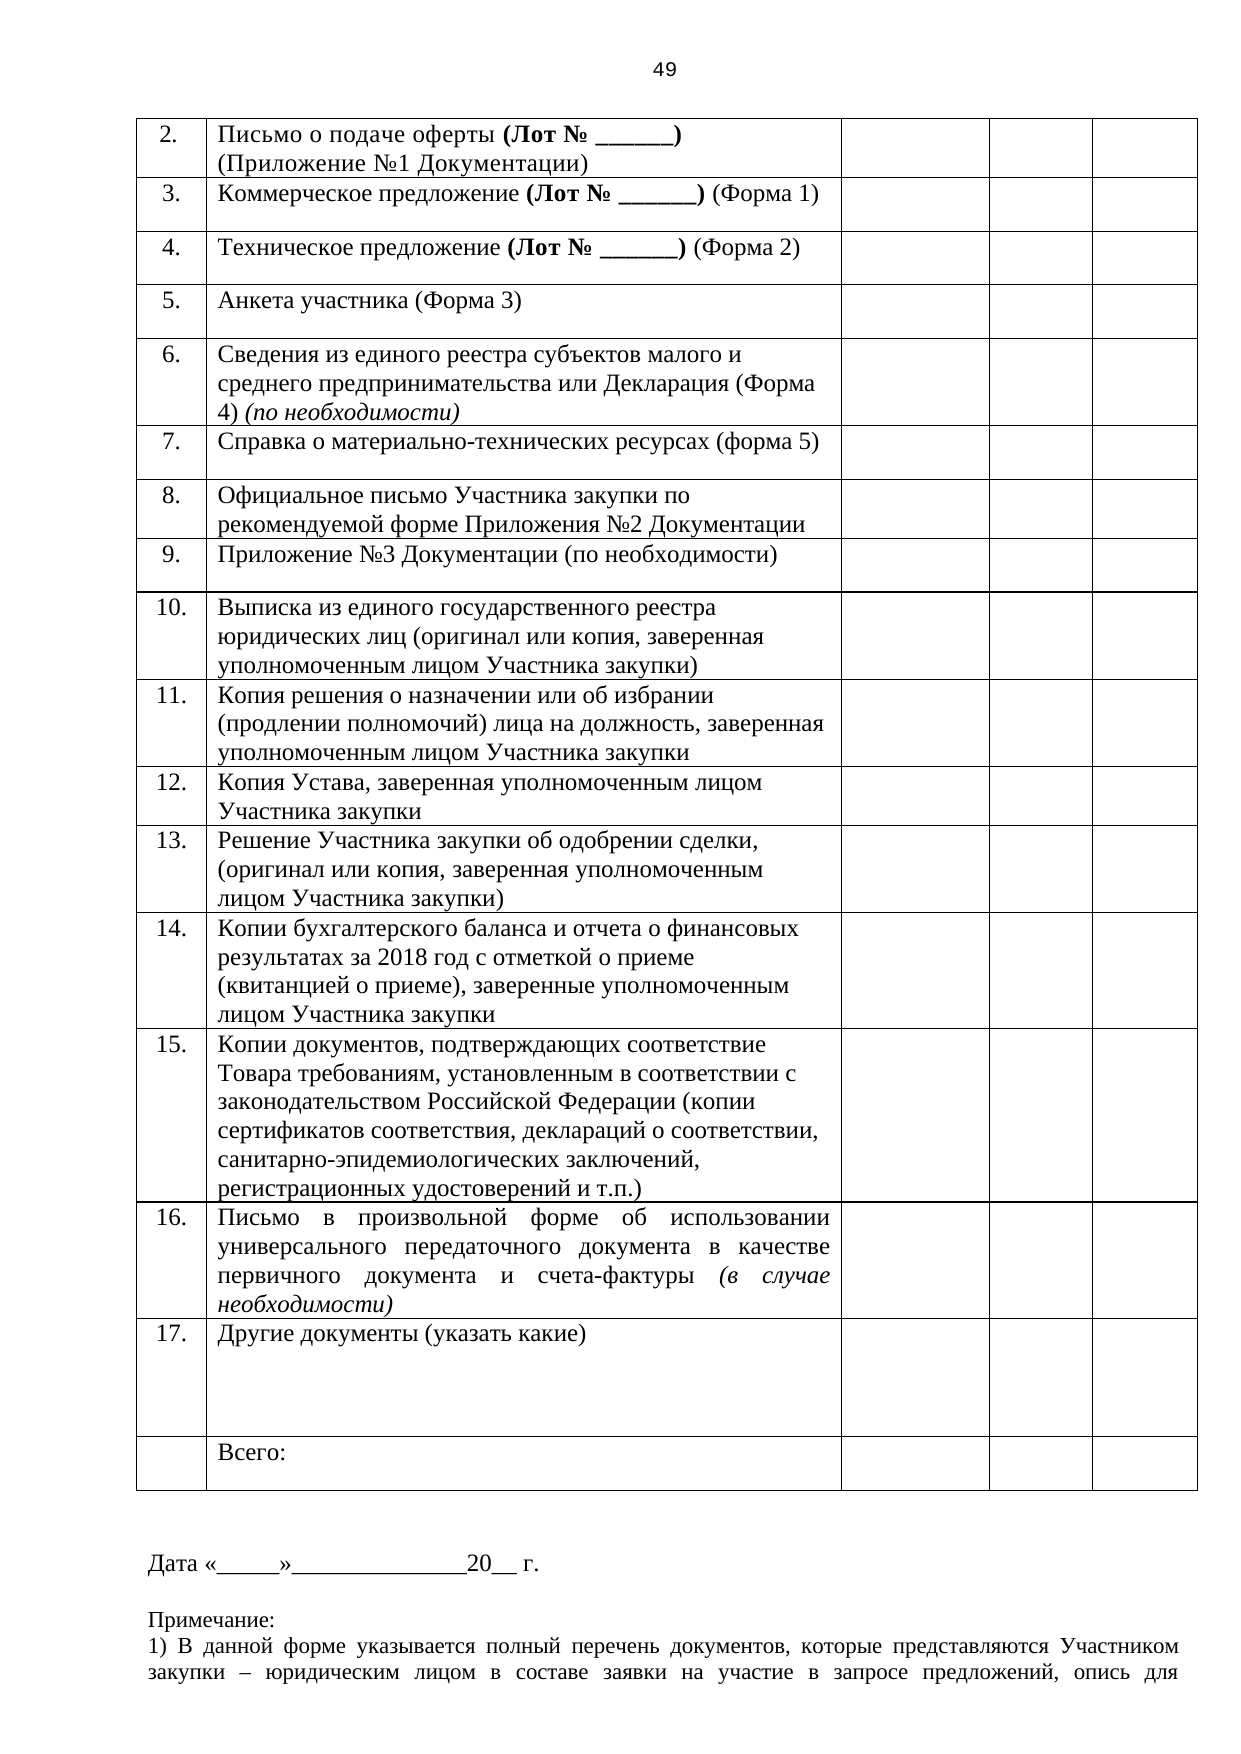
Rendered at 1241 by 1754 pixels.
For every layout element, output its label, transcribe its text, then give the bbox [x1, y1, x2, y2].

table_cell Коммерческое предложение (Лот № ______) (Форма 1) [207, 178, 841, 231]
table_cell [1093, 1319, 1197, 1436]
table_cell Письмо в произвольной форме об использовании универсального передаточного документа в качестве первичного документа и счета-фактуры (в случае необходимости) [207, 1203, 841, 1317]
table_cell [990, 426, 1092, 479]
table_cell Копия решения о назначении или об избрании (продлении полномочий) лица на должность, заверенная уполномоченным лицом Участника закупки [207, 680, 841, 766]
table_cell Решение Участника закупки об одобрении сделки, (оригинал или копия, заверенная уполномоченным лицом Участника закупки) [207, 826, 841, 912]
table_cell 14. [137, 913, 206, 1028]
table_cell [990, 1029, 1092, 1201]
table_cell [990, 1203, 1092, 1317]
table_cell Техническое предложение (Лот № ______) (Форма 2) [207, 232, 841, 284]
table_cell [842, 1203, 989, 1317]
table_cell [1093, 1029, 1197, 1201]
table_cell Приложение №3 Документации (по необходимости) [207, 539, 841, 591]
table_cell [1093, 826, 1197, 912]
table_cell [842, 1029, 989, 1201]
table_cell Копии документов, подтверждающих соответствие Товара требованиям, установленным в соответствии с законодательством Российской Федерации (копии сертификатов соответствия, деклараций о соответствии, санитарно-эпидемиологических заключений, регистрационных удостоверений и т.п.) [207, 1029, 841, 1201]
table_cell 16. [137, 1203, 206, 1317]
table_cell [990, 232, 1092, 284]
table_cell [990, 593, 1092, 679]
table_cell Всего: [207, 1437, 841, 1489]
table_cell [842, 680, 989, 766]
table_cell [842, 1437, 989, 1489]
table_cell [842, 426, 989, 479]
table_cell [1093, 593, 1197, 679]
table_cell 17. [137, 1319, 206, 1436]
table_cell [842, 178, 989, 231]
table_cell [1093, 119, 1197, 177]
table_cell [1093, 1203, 1197, 1317]
table_cell [990, 913, 1092, 1028]
table_cell [842, 913, 989, 1028]
table_cell Сведения из единого реестра субъектов малого и среднего предпринимательства или Декларация (Форма 4) (по необходимости) [207, 339, 841, 425]
table_cell 13. [137, 826, 206, 912]
table_cell [1093, 426, 1197, 479]
table_cell [990, 826, 1092, 912]
table_cell [842, 119, 989, 177]
table_cell [842, 767, 989, 824]
table_cell Официальное письмо Участника закупки по рекомендуемой форме Приложения №2 Документации [207, 480, 841, 538]
table_cell [1093, 232, 1197, 284]
table_cell [990, 767, 1092, 824]
table_cell Письмо о подаче оферты (Лот № ______) (Приложение №1 Документации) [207, 119, 841, 177]
table_cell [990, 539, 1092, 591]
table_cell 9. [137, 539, 206, 591]
table_cell [842, 539, 989, 591]
table_cell Копии бухгалтерского баланса и отчета о финансовых результатах за 2018 год с отметкой о приеме (квитанцией о приеме), заверенные уполномоченным лицом Участника закупки [207, 913, 841, 1028]
table_cell 6. [137, 339, 206, 425]
table_cell 8. [137, 480, 206, 538]
table_cell 12. [137, 767, 206, 824]
table_cell [842, 339, 989, 425]
table_cell Анкета участника (Форма 3) [207, 285, 841, 338]
table_cell 10. [137, 593, 206, 679]
table_cell [842, 480, 989, 538]
table_cell 4. [137, 232, 206, 284]
table_cell Другие документы (указать какие) [207, 1319, 841, 1436]
table_cell [1093, 480, 1197, 538]
text Дата «_____»______________20__ г. [148, 1548, 1181, 1577]
table_cell [1093, 285, 1197, 338]
table_cell Копия Устава, заверенная уполномоченным лицом Участника закупки [207, 767, 841, 824]
table_cell [1093, 178, 1197, 231]
table_cell Справка о материально-технических ресурсах (форма 5) [207, 426, 841, 479]
table_cell [842, 593, 989, 679]
table_cell [1093, 680, 1197, 766]
table_cell 11. [137, 680, 206, 766]
table_cell 2. [137, 119, 206, 177]
table_cell [842, 1319, 989, 1436]
table_cell 7. [137, 426, 206, 479]
table_cell [842, 285, 989, 338]
table_cell [1093, 1437, 1197, 1489]
table_cell [1093, 539, 1197, 591]
text Примечание: [148, 1606, 1181, 1632]
table_cell [137, 1437, 206, 1489]
table_cell [990, 1319, 1092, 1436]
table_cell 5. [137, 285, 206, 338]
table_cell [990, 178, 1092, 231]
table_cell 3. [137, 178, 206, 231]
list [148, 1632, 1181, 1685]
table_cell [842, 232, 989, 284]
table_cell 15. [137, 1029, 206, 1201]
table_cell [1093, 767, 1197, 824]
table_cell [990, 1437, 1092, 1489]
table_cell Выписка из единого государственного реестра юридических лиц (оригинал или копия, заверенная уполномоченным лицом Участника закупки) [207, 593, 841, 679]
table_cell [990, 339, 1092, 425]
table_cell [1093, 339, 1197, 425]
table_cell [1093, 913, 1197, 1028]
table_cell [842, 826, 989, 912]
table_cell [990, 119, 1092, 177]
table_cell [990, 680, 1092, 766]
table_cell [990, 480, 1092, 538]
table_cell [990, 285, 1092, 338]
